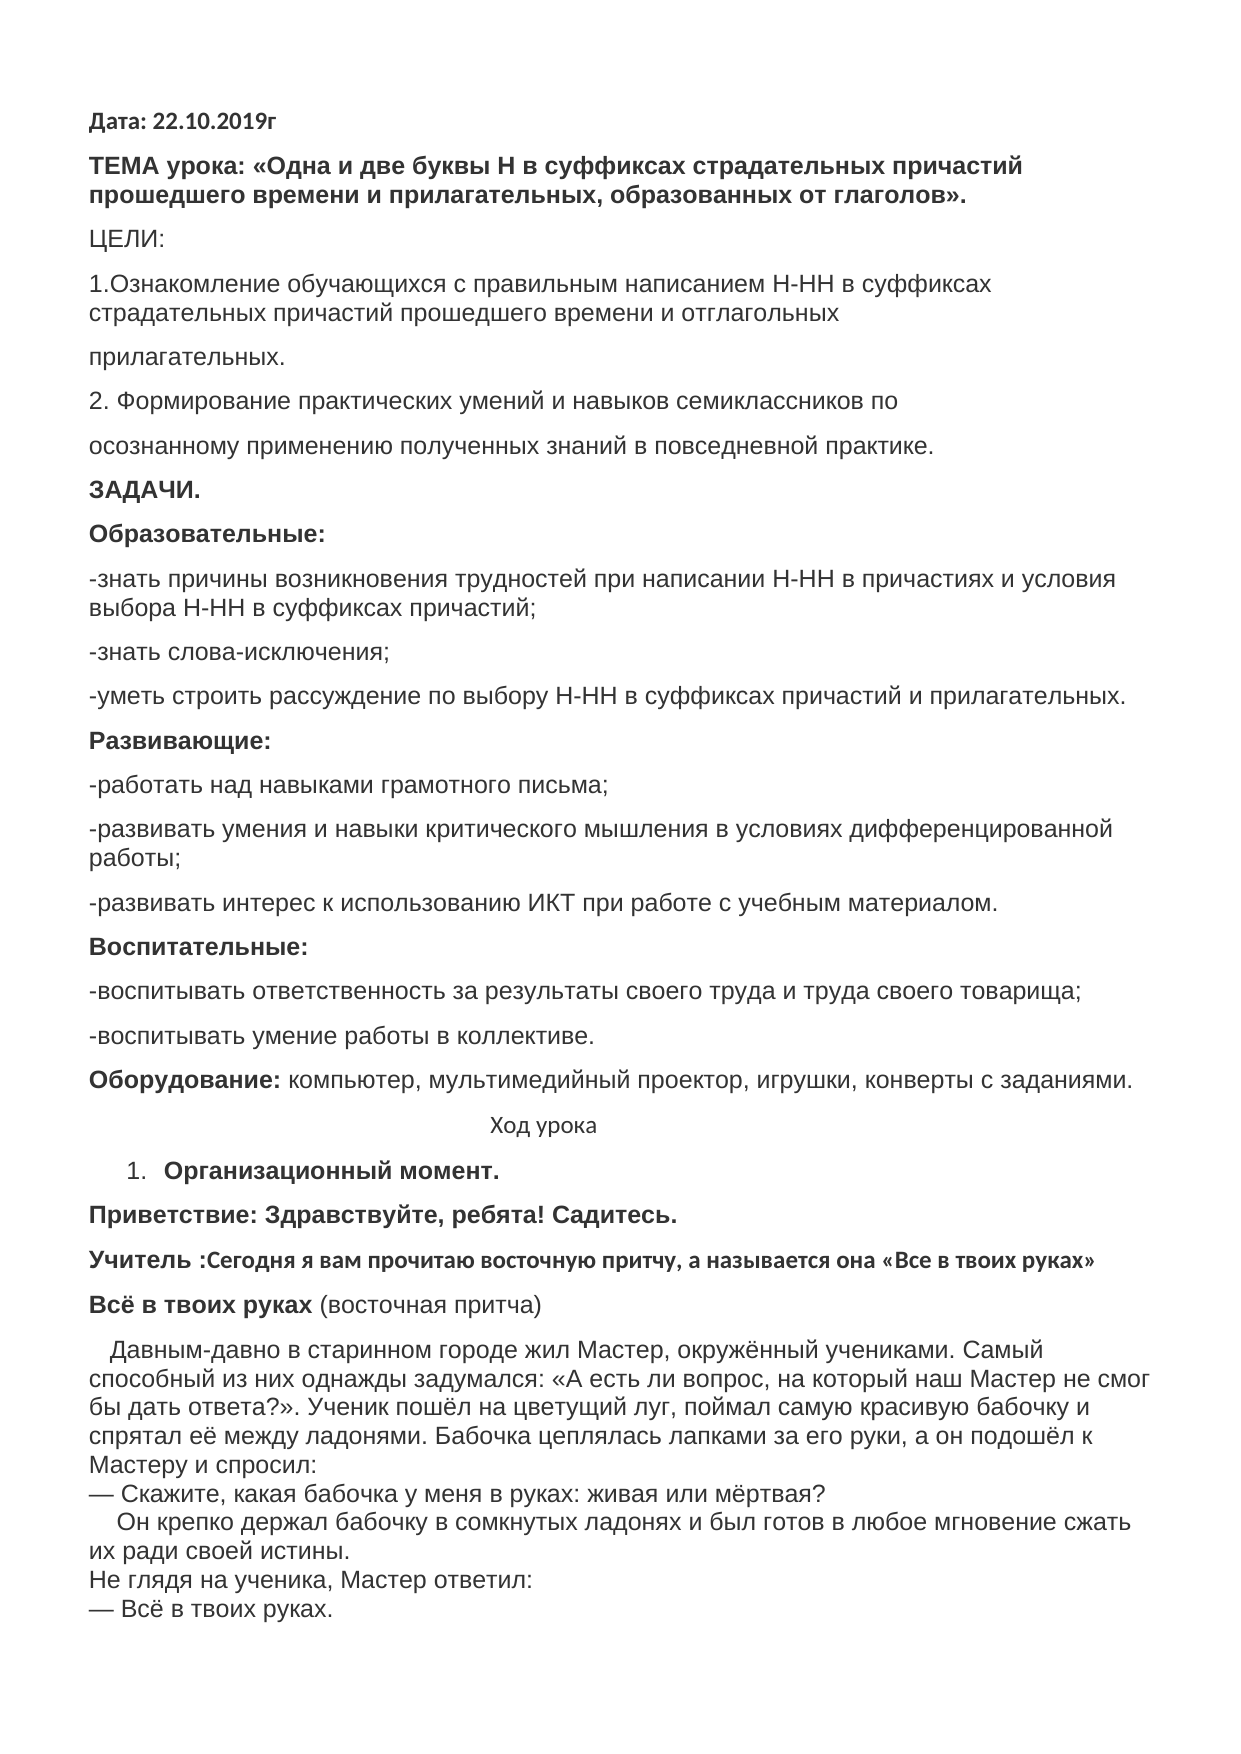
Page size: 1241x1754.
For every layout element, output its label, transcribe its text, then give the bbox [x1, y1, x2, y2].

text ЗАДАЧИ. [89, 475, 1152, 504]
text -развивать интерес к использованию ИКТ при работе с учебным материалом. [89, 888, 1152, 916]
text Всё в твоих руках (восточная притча) [89, 1291, 1152, 1319]
text ТЕМА урока: «Одна и две буквы Н в суффиксах страдательных причастий прошедшего времени и прилагательных, образованных от глаголов». [89, 151, 1152, 209]
text осознанному применению полученных знаний в повседневной практике. [89, 431, 1152, 459]
text 1.Ознакомление обучающихся с правильным написанием Н-НН в суффиксах страдательных причастий прошедшего времени и отглагольных [89, 269, 1152, 326]
text ЦЕЛИ: [89, 224, 1152, 253]
text -воспитывать ответственность за результаты своего труда и труда своего товарища; [89, 976, 1152, 1005]
text Оборудование: компьютер, мультимедийный проектор, игрушки, конверты с заданиями. [89, 1065, 1152, 1094]
text -знать причины возникновения трудностей при написании Н-НН в причастиях и условия выбора Н-НН в суффиксах причастий; [89, 564, 1152, 621]
text 2. Формирование практических умений и навыков семиклассников по [89, 386, 1152, 415]
text Образовательные: [89, 519, 1152, 548]
text -воспитывать умение работы в коллективе. [89, 1021, 1152, 1049]
text Воспитательные: [89, 932, 1152, 961]
text -развивать умения и навыки критического мышления в условиях дифференцированной работы; [89, 814, 1152, 872]
text -работать над навыками грамотного письма; [89, 770, 1152, 799]
text Ход урока [89, 1109, 1152, 1140]
text Приветствие: Здравствуйте, ребята! Садитесь. [89, 1200, 1152, 1229]
text Давным-давно в старинном городе жил Мастер, окружённый учениками. Самый способный из них однажды задумался: «А есть ли вопрос, на который наш Мастер не смог бы дать ответа?». Ученик пошёл на цветущий луг, поймал самую красивую бабочку и спрятал её между ладонями. Бабочка цеплялась лапками за его руки, а он подошёл к Мастеру и спросил: — Скажите, какая бабочка у меня в руках: живая или мёртвая? Он крепко держал бабочку в сомкнутых ладонях и был готов в любое мгновение сжать их ради своей истины. Не глядя на ученика, Мастер ответил: — Всё в твоих руках. [89, 1335, 1152, 1622]
text прилагательных. [89, 342, 1152, 371]
text Развивающие: [89, 726, 1152, 754]
text Учитель :Сегодня я вам прочитаю восточную притчу, а называется она «Все в твоих руках» [89, 1244, 1152, 1275]
text Дата: 22.10.2019г [89, 105, 1152, 136]
text -уметь строить рассуждение по выбору Н-НН в суффиксах причастий и прилагательных. [89, 681, 1152, 710]
list Организационный момент. [126, 1156, 1152, 1184]
text -знать слова-исключения; [89, 637, 1152, 666]
